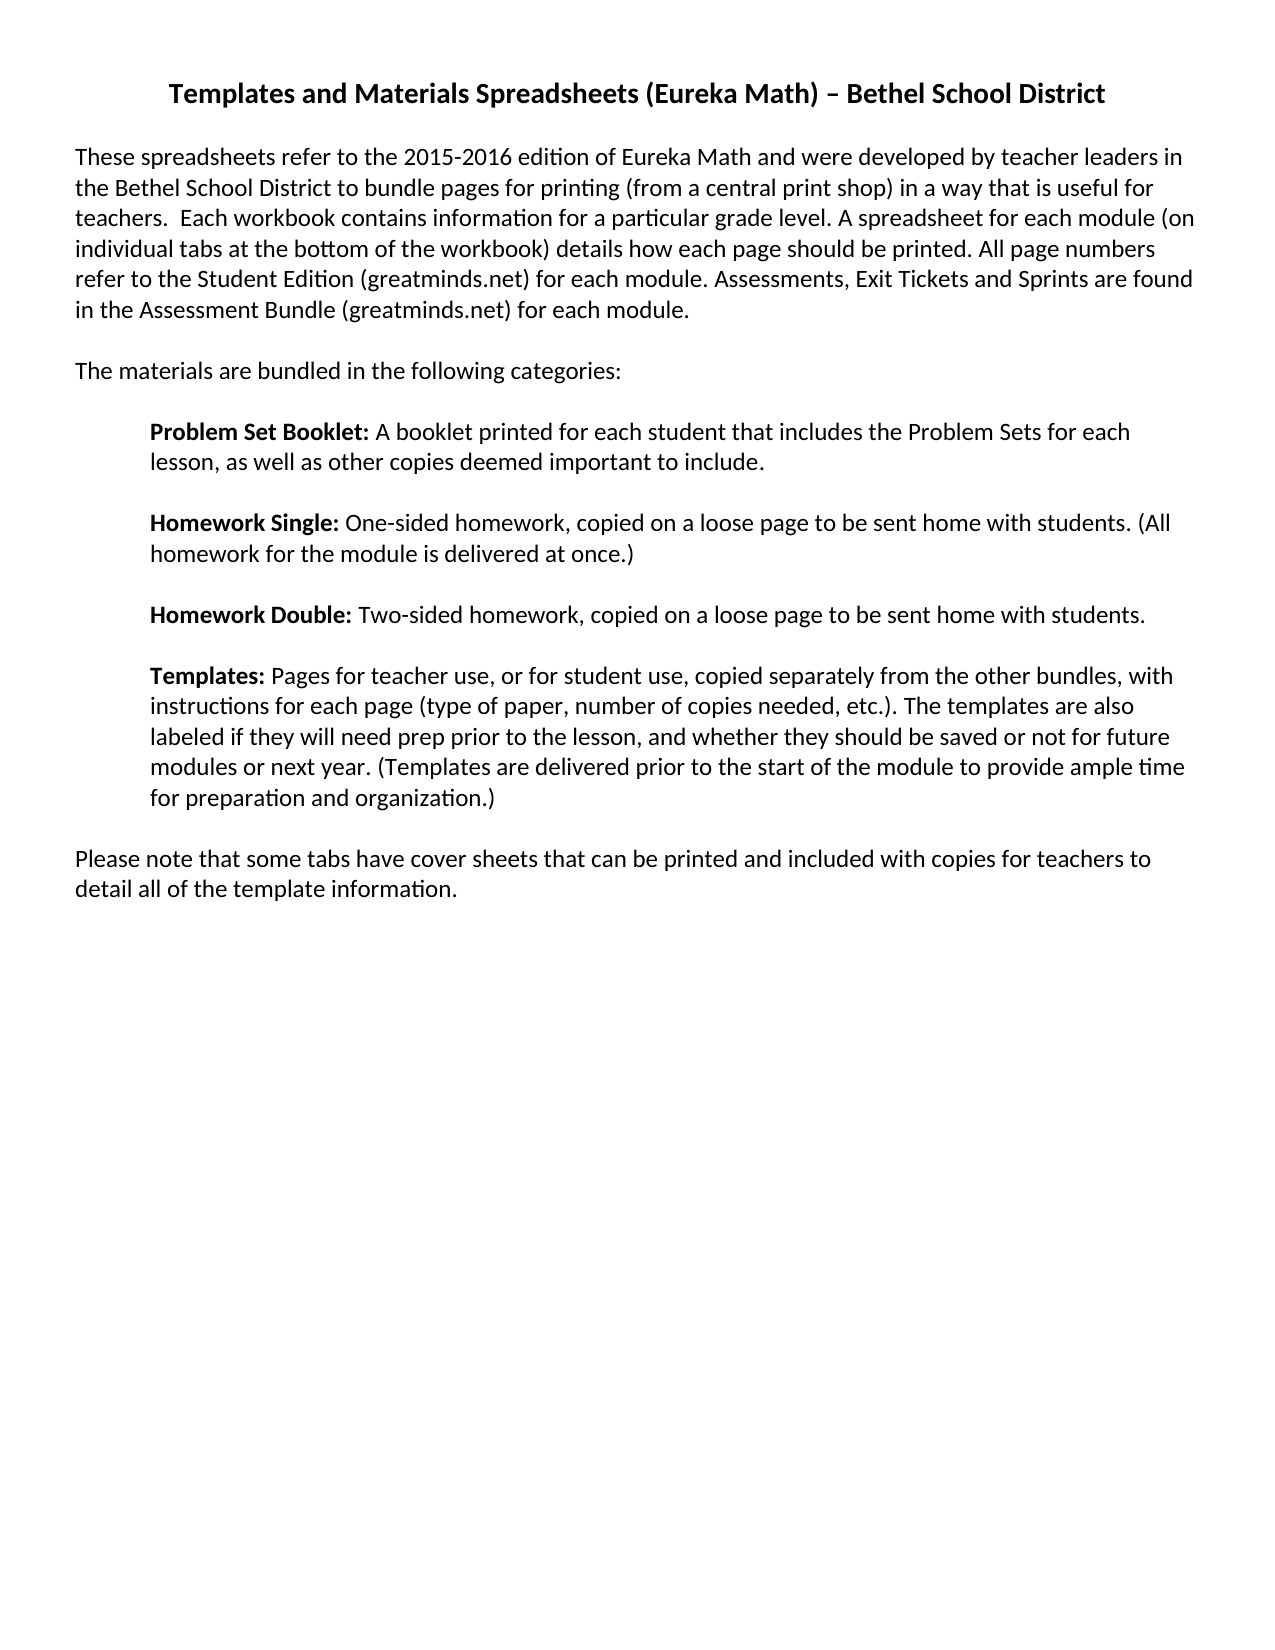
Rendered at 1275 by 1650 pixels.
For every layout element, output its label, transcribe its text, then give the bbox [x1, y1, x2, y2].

text These spreadsheets refer to the 2015-2016 edition of Eureka Math and were developed by teacher leaders in the Bethel School District to bundle pages for printing (from a central print shop) in a way that is useful for teachers. Each workbook contains information for a particular grade level. A spreadsheet for each module (on individual tabs at the bottom of the workbook) details how each page should be printed. All page numbers refer to the Student Edition (greatminds.net) for each module. Assessments, Exit Tickets and Sprints are found in the Assessment Bundle (greatminds.net) for each module. [75, 141, 1200, 324]
text Templates: Pages for teacher use, or for student use, copied separately from the other bundles, with instructions for each page (type of paper, number of copies needed, etc.). The templates are also labeled if they will need prep prior to the lesson, and whether they should be saved or not for future modules or next year. (Templates are delivered prior to the start of the module to provide ample time for preparation and organization.) [150, 660, 1200, 813]
text Please note that some tabs have cover sheets that can be printed and included with copies for teachers to detail all of the template information. [75, 843, 1200, 904]
text Templates and Materials Spreadsheets (Eureka Math) – Bethel School District [75, 75, 1200, 111]
text Problem Set Booklet: A booklet printed for each student that includes the Problem Sets for each lesson, as well as other copies deemed important to include. [150, 416, 1200, 477]
text The materials are bundled in the following categories: [75, 355, 1200, 385]
text Homework Double: Two-sided homework, copied on a loose page to be sent home with students. [150, 599, 1200, 629]
text Homework Single: One-sided homework, copied on a loose page to be sent home with students. (All homework for the module is delivered at once.) [150, 507, 1200, 568]
